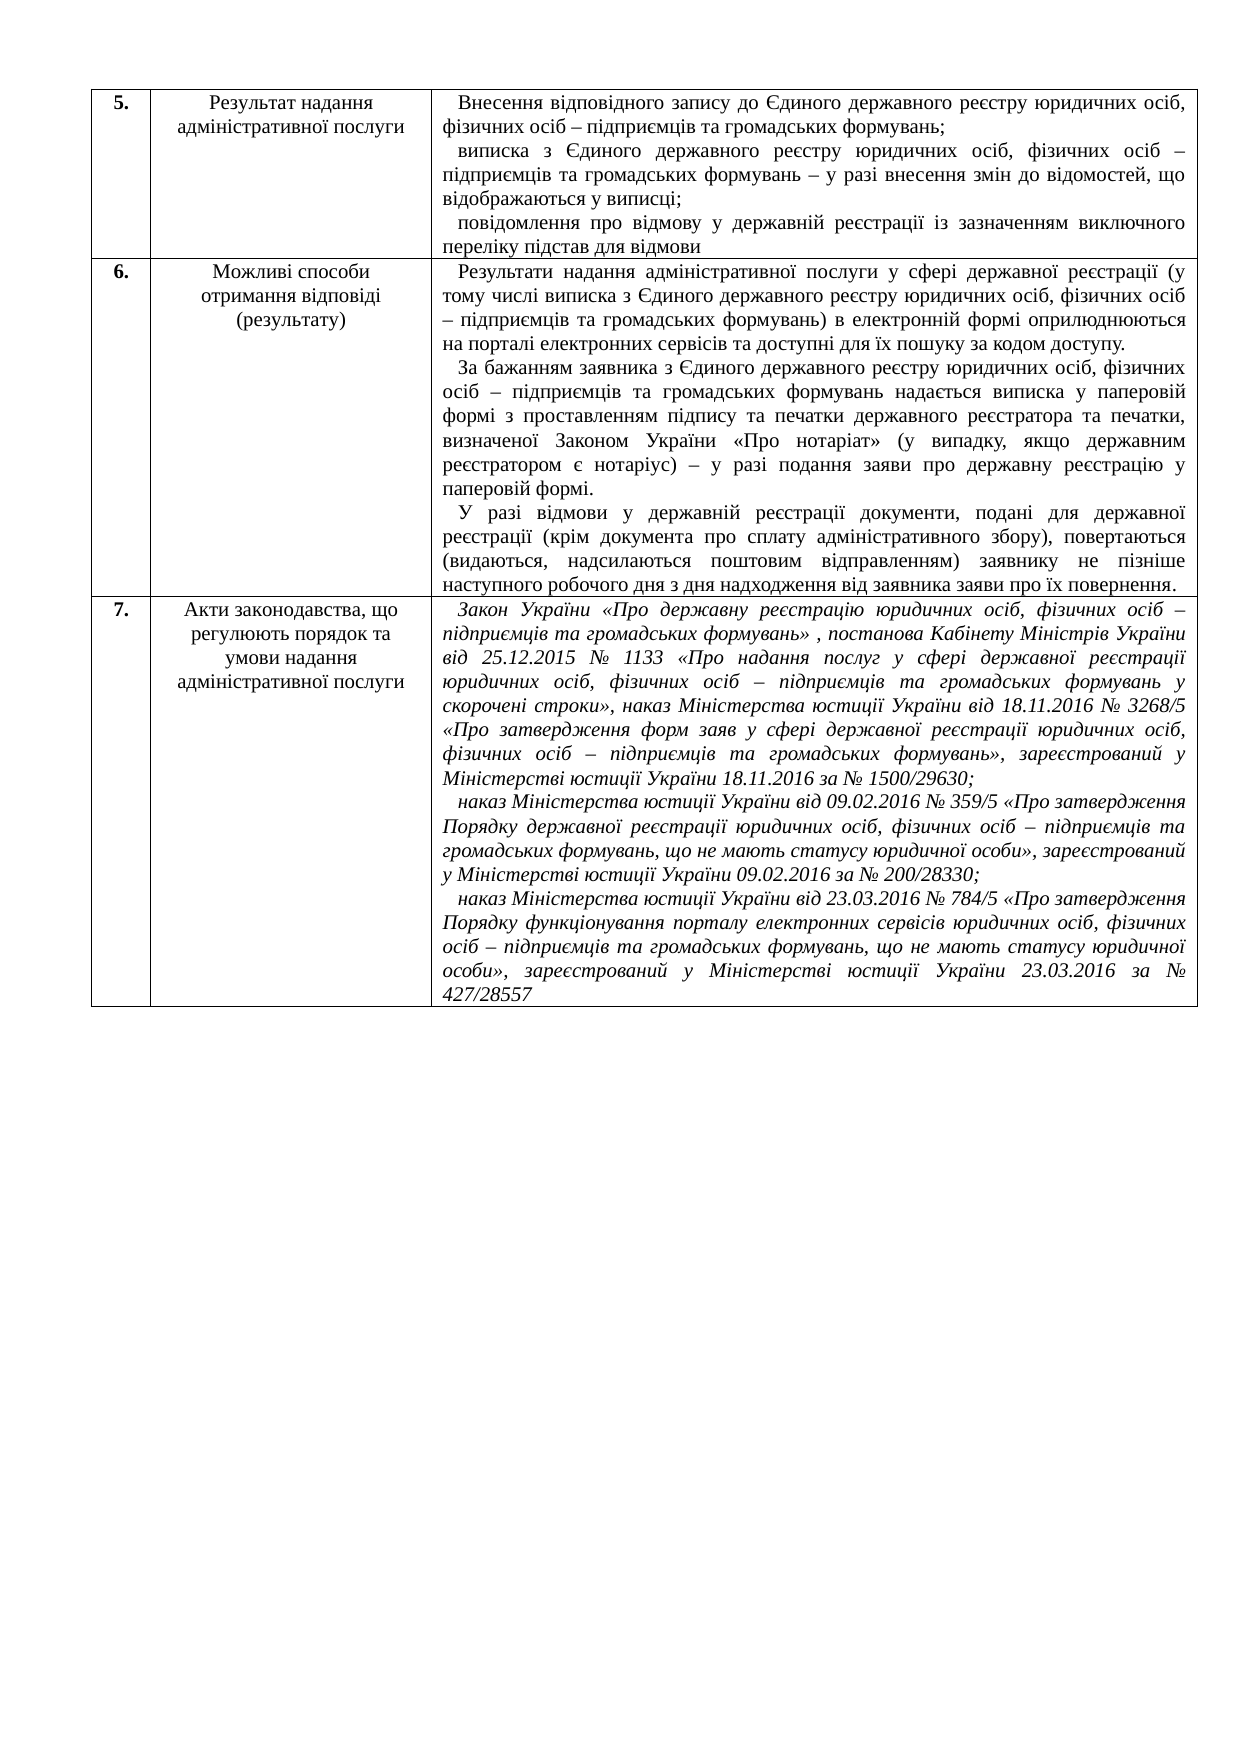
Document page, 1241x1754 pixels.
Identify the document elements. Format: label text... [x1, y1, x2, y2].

table_cell Закон України «Про державну реєстрацію юридичних осіб, фізичних осіб – підприємців та громадських формувань» , постанова Кабінету Міністрів України від 25.12.2015 № 1133 «Про надання послуг у сфері державної реєстрації юридичних осіб, фізичних осіб – підприємців та громадських формувань у скорочені строки», наказ Міністерства юстиції України від 18.11.2016 № 3268/5 «Про затвердження форм заяв у сфері державної реєстрації юридичних осіб, фізичних осіб – підприємців та громадських формувань», зареєстрований у Міністерстві юстиції України 18.11.2016 за № 1500/29630; наказ Міністерства юстиції України від 09.02.2016 № 359/5 «Про затвердження Порядку державної реєстрації юридичних осіб, фізичних осіб – підприємців та громадських формувань, що не мають статусу юридичної особи», зареєстрований у Міністерстві юстиції України 09.02.2016 за № 200/28330; наказ Міністерства юстиції України від 23.03.2016 № 784/5 «Про затвердження Порядку функціонування порталу електронних сервісів юридичних осіб, фізичних осіб – підприємців та громадських формувань, що не мають статусу юридичної особи», зареєстрований у Міністерстві юстиції України 23.03.2016 за № 427/28557 [432, 597, 1197, 1006]
table_cell 6. [92, 259, 150, 596]
table_cell 5. [92, 90, 150, 258]
table_cell Результати надання адміністративної послуги у сфері державної реєстрації (у тому числі виписка з Єдиного державного реєстру юридичних осіб, фізичних осіб – підприємців та громадських формувань) в електронній формі оприлюднюються на порталі електронних сервісів та доступні для їх пошуку за кодом доступу. За бажанням заявника з Єдиного державного реєстру юридичних осіб, фізичних осіб – підприємців та громадських формувань надається виписка у паперовій формі з проставленням підпису та печатки державного реєстратора та печатки, визначеної Законом України «Про нотаріат» (у випадку, якщо державним реєстратором є нотаріус) – у разі подання заяви про державну реєстрацію у паперовій формі. У разі відмови у державній реєстрації документи, подані для державної реєстрації (крім документа про сплату адміністративного збору), повертаються (видаються, надсилаються поштовим відправленням) заявнику не пізніше наступного робочого дня з дня надходження від заявника заяви про їх повернення. [432, 259, 1197, 596]
table_cell Внесення відповідного запису до Єдиного державного реєстру юридичних осіб, фізичних осіб – підприємців та громадських формувань; виписка з Єдиного державного реєстру юридичних осіб, фізичних осіб – підприємців та громадських формувань – у разі внесення змін до відомостей, що відображаються у виписці; повідомлення про відмову у державній реєстрації із зазначенням виключного переліку підстав для відмови [432, 90, 1197, 258]
table_cell Результат надання адміністративної послуги [151, 90, 431, 258]
table_cell Акти законодавства, що регулюють порядок та умови надання адміністративної послуги [151, 597, 431, 1006]
table_cell Можливі способи отримання відповіді (результату) [151, 259, 431, 596]
table_cell 7. [92, 597, 150, 1006]
